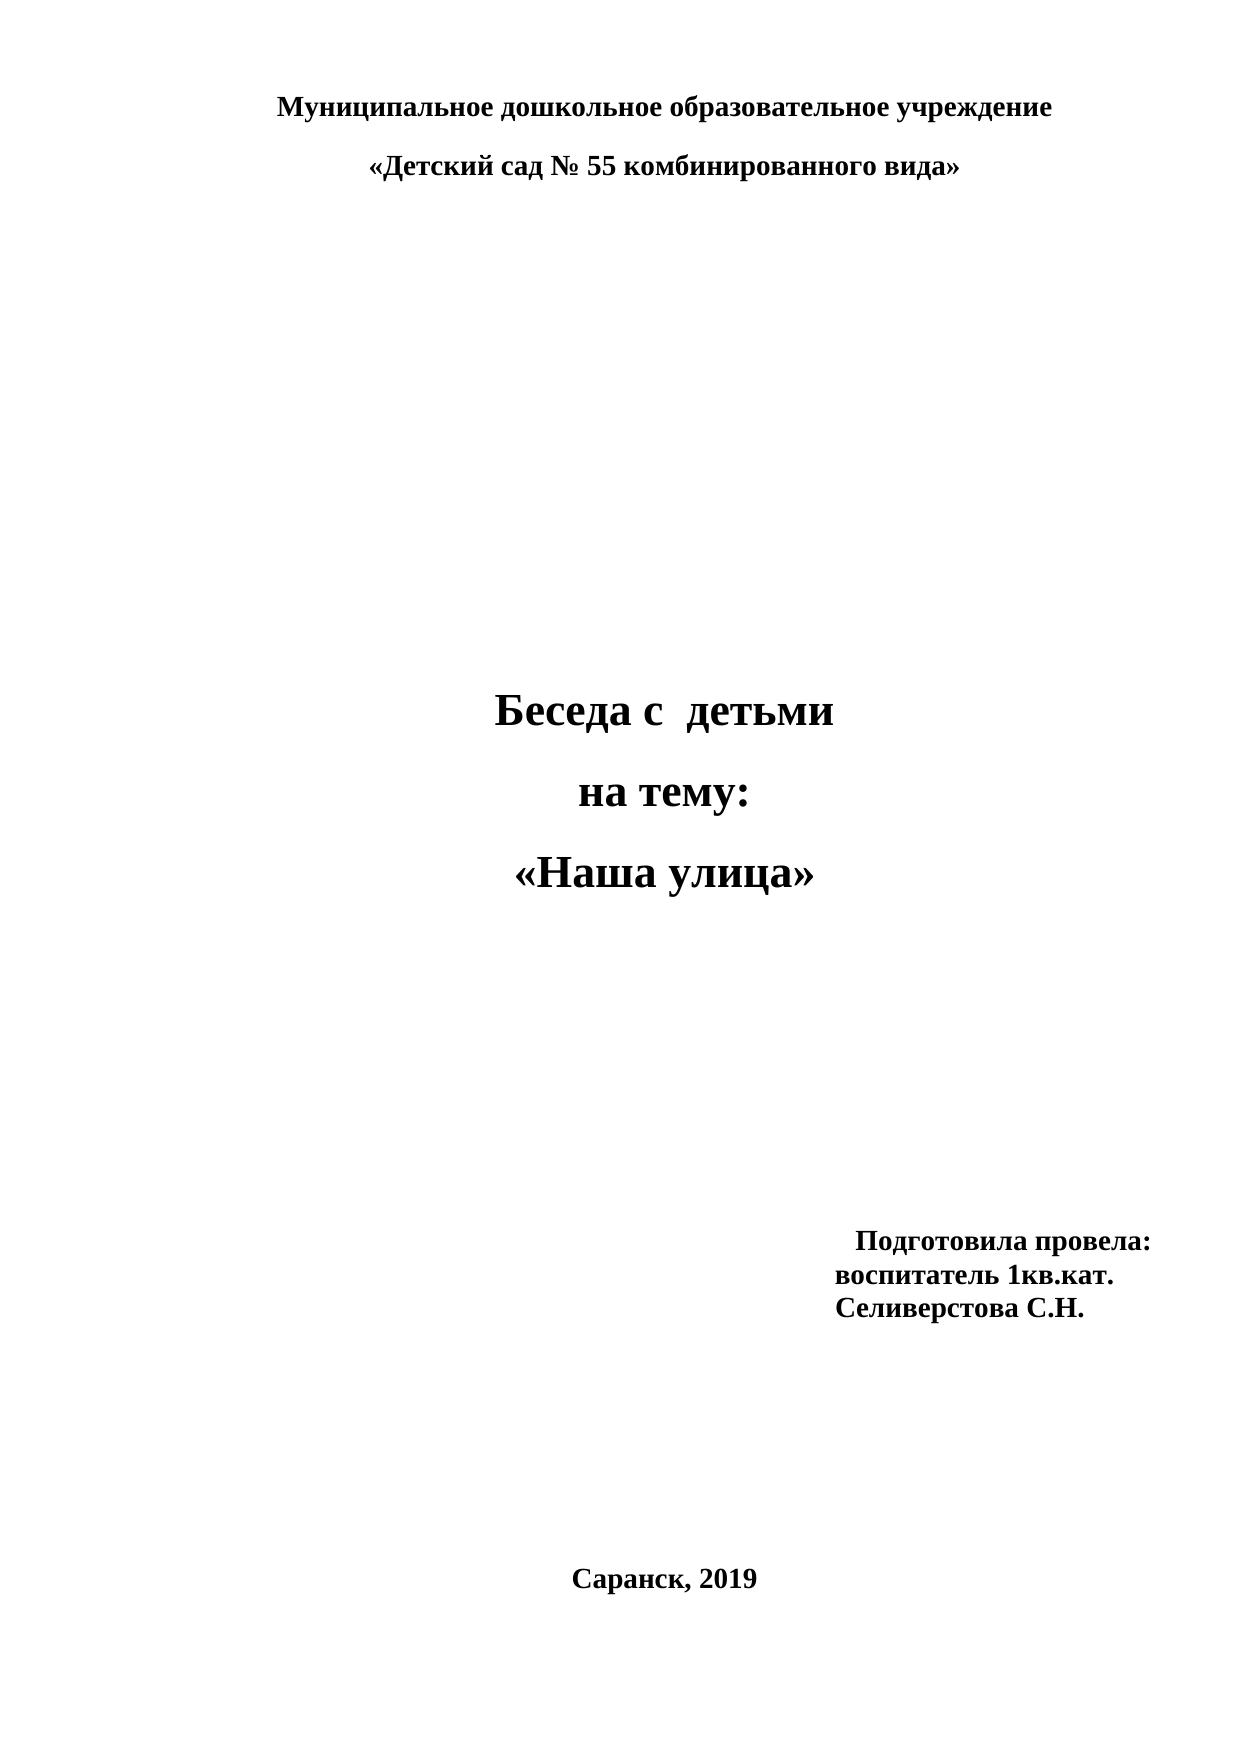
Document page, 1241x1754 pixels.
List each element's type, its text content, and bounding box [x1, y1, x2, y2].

text «Детский сад № 55 комбинированного вида» [177, 148, 1152, 182]
text Саранск, 2019 [177, 1561, 1152, 1595]
text «Наша улица» [177, 845, 1152, 898]
text на тему: [177, 764, 1152, 816]
text Муниципальное дошкольное образовательное учреждение [177, 89, 1152, 122]
text Беседа с детьми [177, 682, 1152, 735]
text воспитатель 1кв.кат. [177, 1257, 1152, 1290]
text Подготовила провела: [177, 1223, 1152, 1257]
text Селиверстова С.Н. [177, 1290, 1152, 1324]
